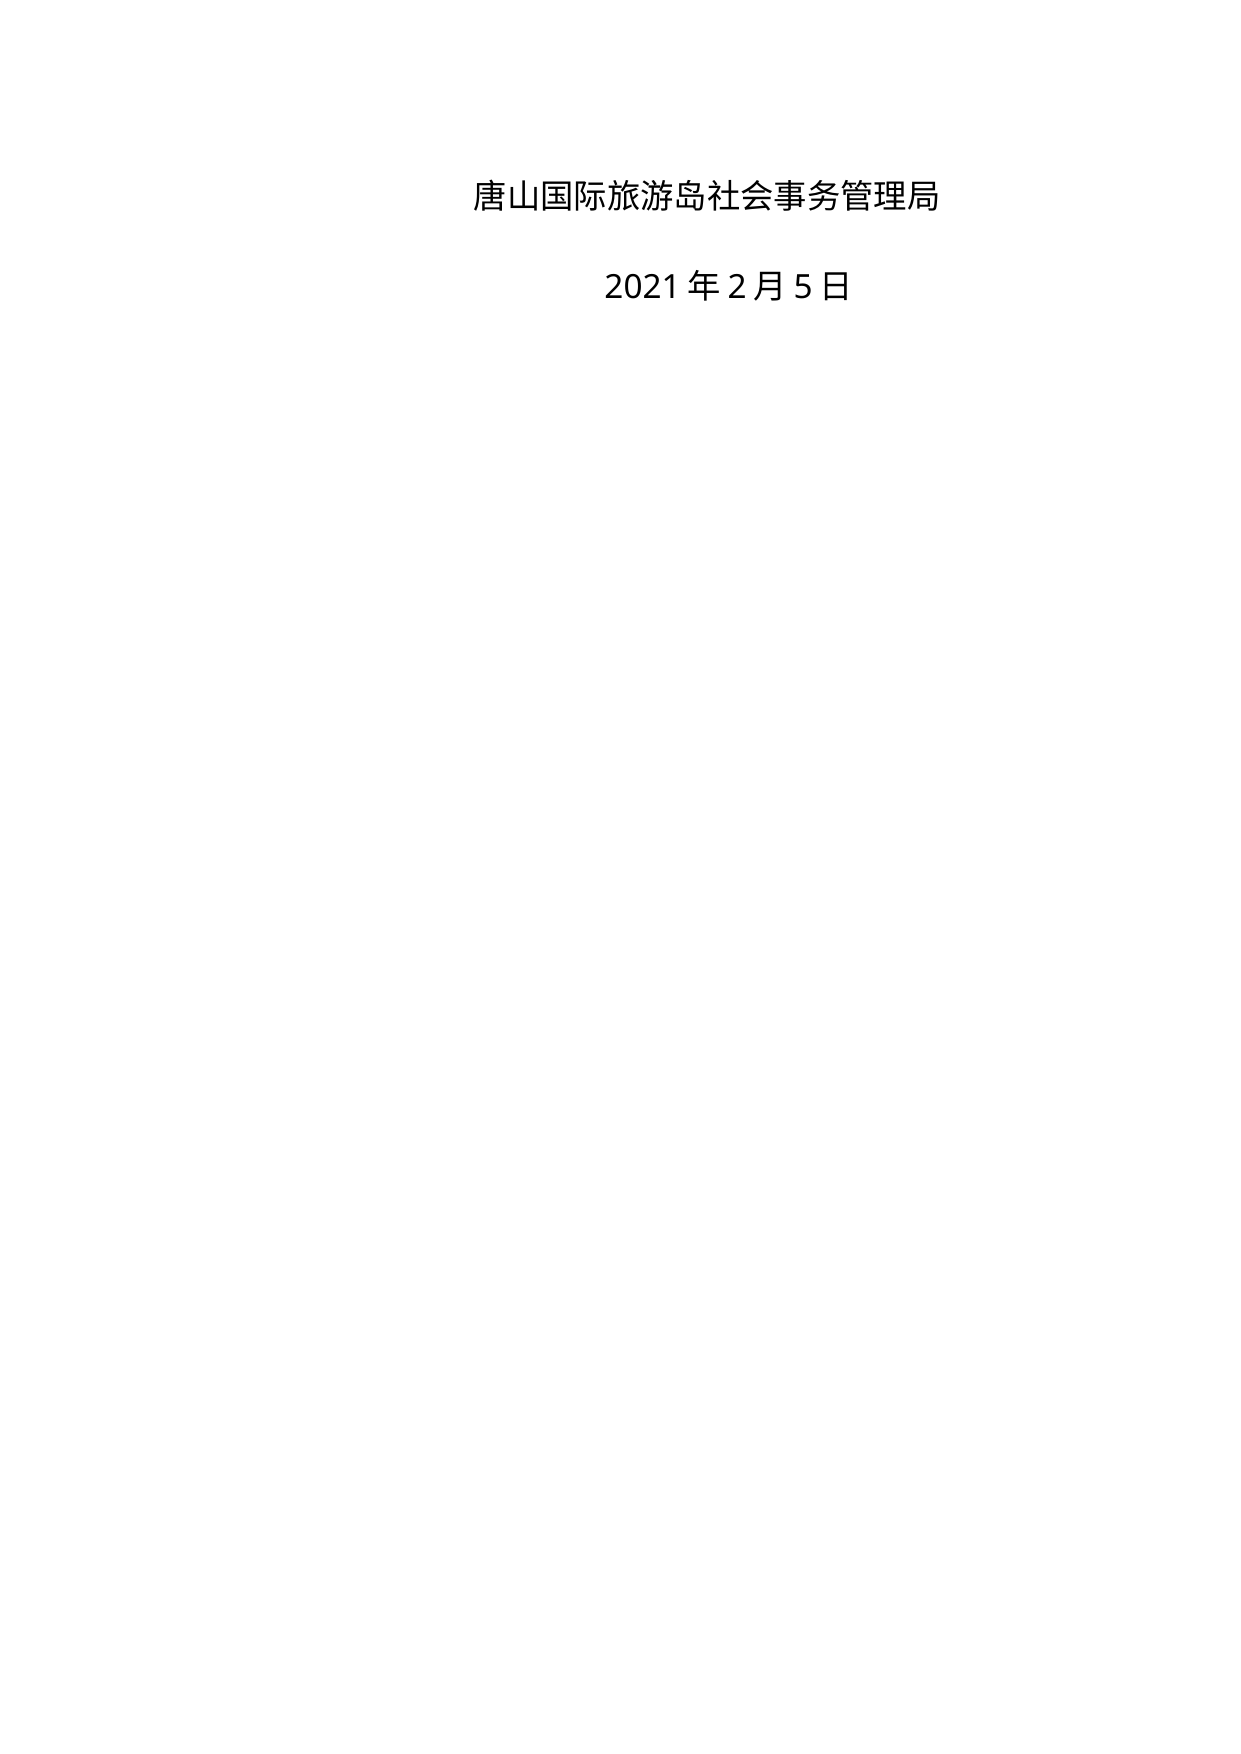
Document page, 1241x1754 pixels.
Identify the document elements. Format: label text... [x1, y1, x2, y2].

list 唐山国际旅游岛社会事务管理局 [187, 162, 1053, 227]
list 2021年2月5日 [187, 251, 1053, 316]
